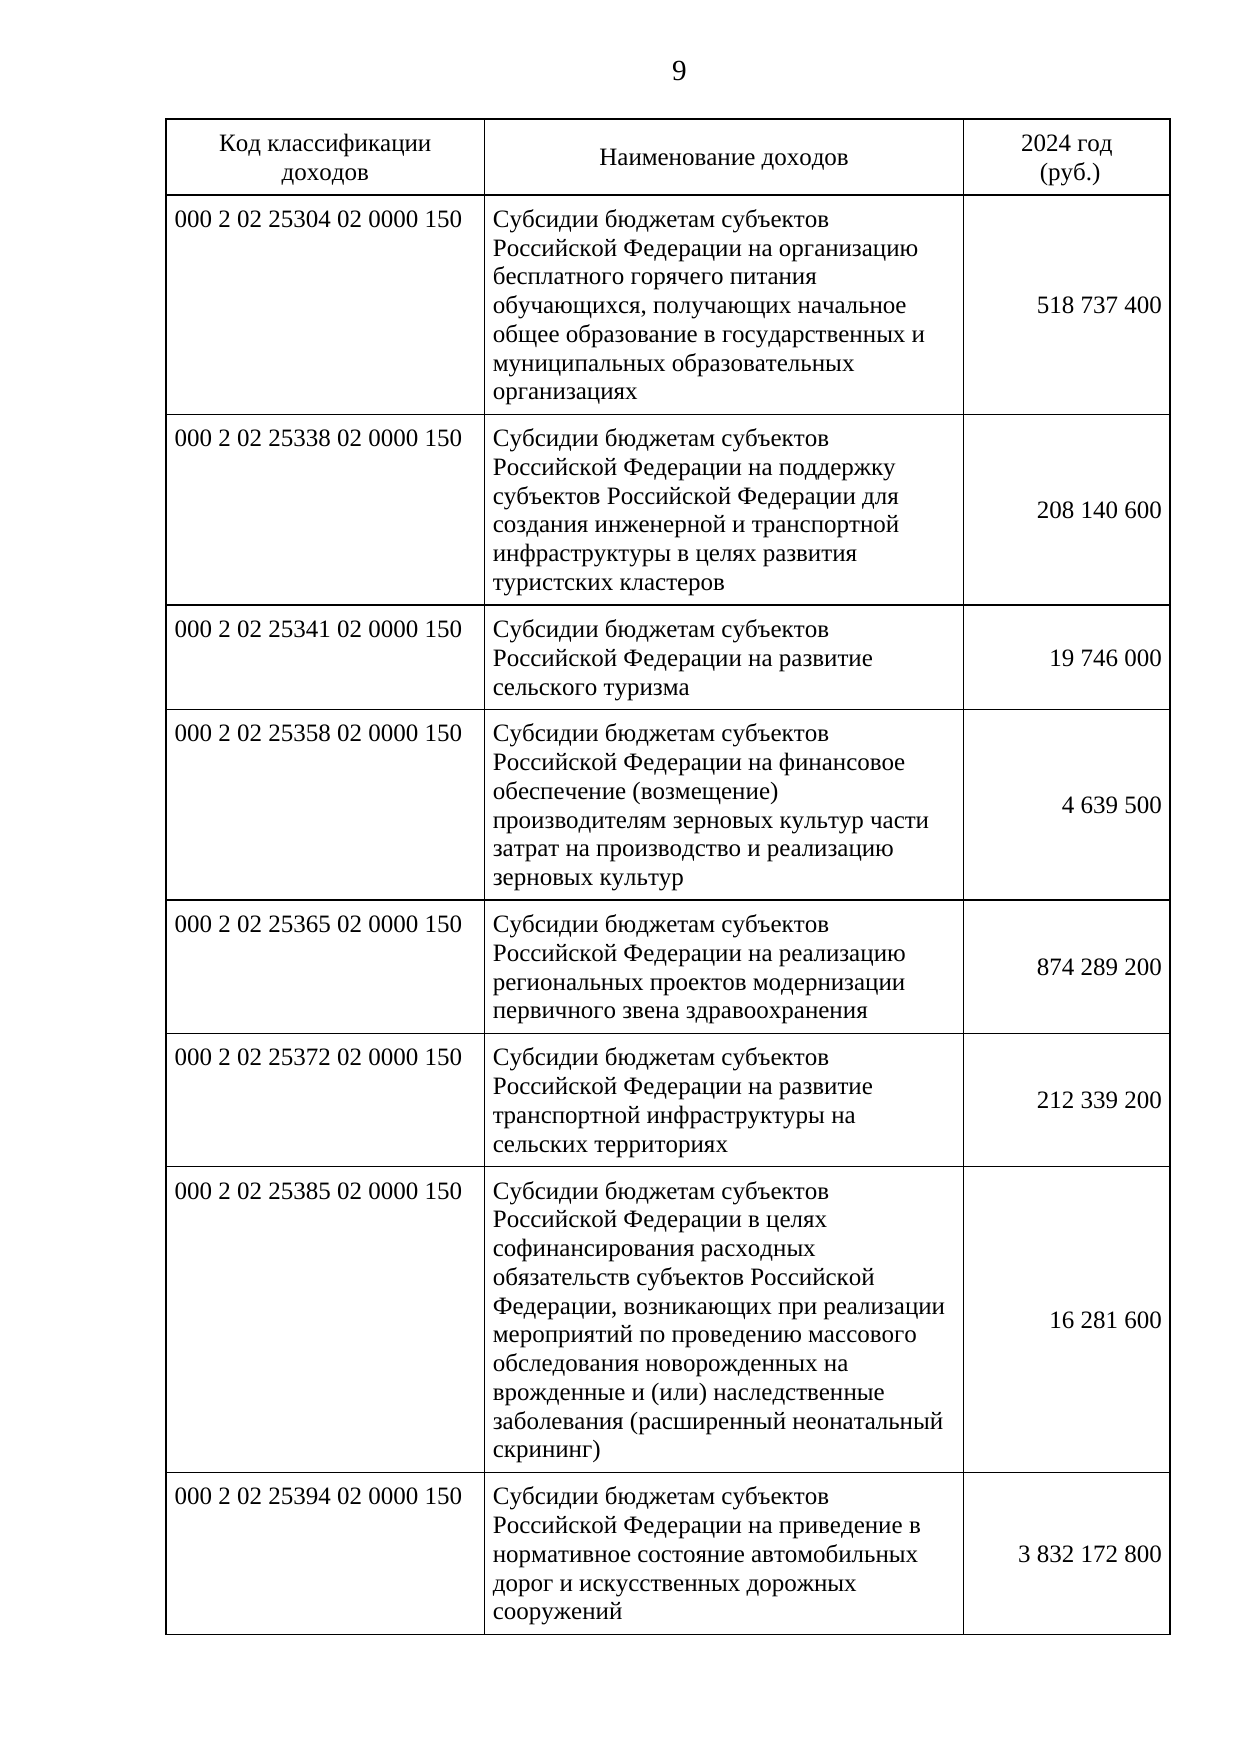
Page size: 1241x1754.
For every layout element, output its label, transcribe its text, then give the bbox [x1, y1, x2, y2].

table_cell 000 2 02 25341 02 0000 150 [167, 606, 484, 709]
table_cell 000 2 02 25338 02 0000 150 [167, 415, 484, 604]
table_cell Субсидии бюджетам субъектов Российской Федерации на развитие сельского туризма [485, 606, 963, 709]
table_header [485, 120, 963, 194]
table_cell 874 289 200 [964, 901, 1169, 1033]
table_cell 000 2 02 25372 02 0000 150 [167, 1034, 484, 1166]
table_cell 212 339 200 [964, 1034, 1169, 1166]
table_cell 19 746 000 [964, 606, 1169, 709]
table_cell 000 2 02 25385 02 0000 150 [167, 1167, 484, 1472]
table_cell Субсидии бюджетам субъектов Российской Федерации на организацию бесплатного горячего питания обучающихся, получающих начальное общее образование в государственных и муниципальных образовательных организациях [485, 196, 963, 413]
table_cell 3 832 172 800 [964, 1473, 1169, 1633]
table_header [167, 120, 484, 194]
table_header [964, 120, 1169, 194]
table_cell Субсидии бюджетам субъектов Российской Федерации на развитие транспортной инфраструктуры на сельских территориях [485, 1034, 963, 1166]
table_cell 16 281 600 [964, 1167, 1169, 1472]
table_cell Субсидии бюджетам субъектов Российской Федерации в целях софинансирования расходных обязательств субъектов Российской Федерации, возникающих при реализации мероприятий по проведению массового обследования новорожденных на врожденные и (или) наследственные заболевания (расширенный неонатальный скрининг) [485, 1167, 963, 1472]
table_cell Субсидии бюджетам субъектов Российской Федерации на приведение в нормативное состояние автомобильных дорог и искусственных дорожных сооружений [485, 1473, 963, 1633]
table_cell Субсидии бюджетам субъектов Российской Федерации на поддержку субъектов Российской Федерации для создания инженерной и транспортной инфраструктуры в целях развития туристских кластеров [485, 415, 963, 604]
table_cell 000 2 02 25394 02 0000 150 [167, 1473, 484, 1633]
table_cell 000 2 02 25358 02 0000 150 [167, 710, 484, 899]
table_cell Субсидии бюджетам субъектов Российской Федерации на реализацию региональных проектов модернизации первичного звена здравоохранения [485, 901, 963, 1033]
table_cell 208 140 600 [964, 415, 1169, 604]
table_cell Субсидии бюджетам субъектов Российской Федерации на финансовое обеспечение (возмещение) производителям зерновых культур части затрат на производство и реализацию зерновых культур [485, 710, 963, 899]
table_cell 000 2 02 25304 02 0000 150 [167, 196, 484, 413]
table_cell 4 639 500 [964, 710, 1169, 899]
table_cell 000 2 02 25365 02 0000 150 [167, 901, 484, 1033]
table_cell 518 737 400 [964, 196, 1169, 413]
